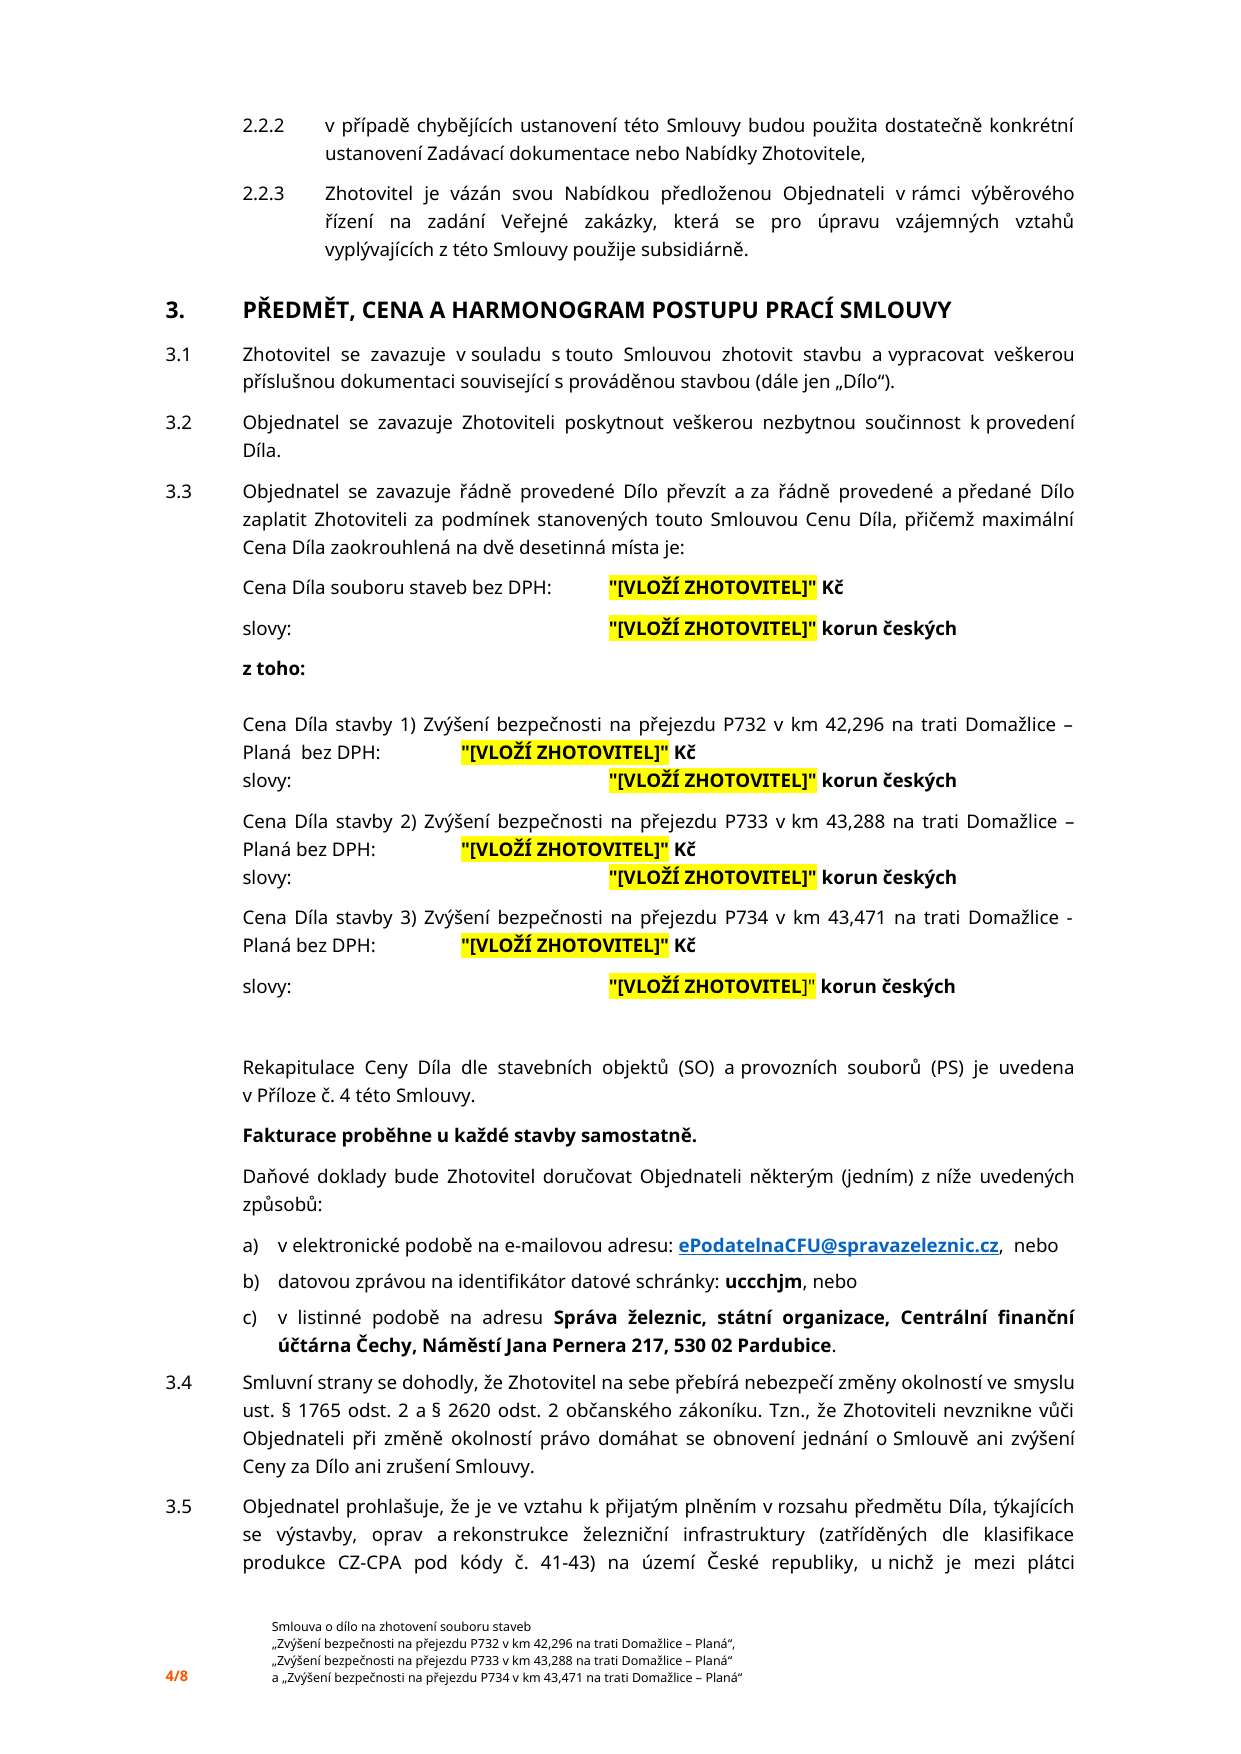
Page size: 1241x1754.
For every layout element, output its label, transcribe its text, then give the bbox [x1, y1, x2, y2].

text Objednatel se zavazuje řádně provedené Dílo převzít a za řádně provedené a předané Dílo zaplatit Zhotoviteli za podmínek stanovených touto Smlouvou Cenu Díla, přičemž maximální Cena Díla zaokrouhlená na dvě desetinná místa je: [165, 478, 1075, 559]
text slovy: "[VLOŽÍ ZHOTOVITEL]" korun českých [242, 864, 609, 890]
text slovy: "[VLOŽÍ ZHOTOVITEL]" korun českých [242, 615, 609, 641]
text Objednatel se zavazuje Zhotoviteli poskytnout veškerou nezbytnou součinnost k provedení Díla. [165, 409, 1075, 463]
text Cena Díla souboru staveb bez DPH: "[VLOŽÍ ZHOTOVITEL]" Kč [242, 574, 1075, 600]
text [165, 1493, 1075, 1575]
text v elektronické podobě na e-mailovou adresu: ePodatelnaCFU@spravazeleznic.cz, nebo [242, 1232, 1075, 1257]
text Smluvní strany se dohodly, že Zhotovitel na sebe přebírá nebezpečí změny okolností ve smyslu ust. § 1765 odst. 2 a § 2620 odst. 2 občanského zákoníku. Tzn., že Zhotoviteli nevznikne vůči Objednateli při změně okolností právo domáhat se obnovení jednání o Smlouvě ani zvýšení Ceny za Dílo ani zrušení Smlouvy. [165, 1369, 1075, 1478]
text slovy: "[VLOŽÍ ZHOTOVITEL]" korun českých [242, 973, 609, 999]
text Cena Díla stavby 2) Zvýšení bezpečnosti na přejezdu P733 v km 43,288 na trati Domažlice – Planá bez DPH: "[VLOŽÍ ZHOTOVITEL]" Kč [242, 808, 1075, 862]
text slovy: "[VLOŽÍ ZHOTOVITEL]" korun českých [817, 615, 1075, 641]
text slovy: "[VLOŽÍ ZHOTOVITEL]" korun českých [817, 768, 1075, 793]
text Cena Díla stavby 1) Zvýšení bezpečnosti na přejezdu P732 v km 42,296 na trati Domažlice – Planá bez DPH: "[VLOŽÍ ZHOTOVITEL]" Kč [242, 712, 1075, 765]
text Rekapitulace Ceny Díla dle stavebních objektů (SO) a provozních souborů (PS) je uvedena v Příloze č. 4 této Smlouvy. [242, 1054, 1075, 1108]
text Zhotovitel se zavazuje v souladu s touto Smlouvou zhotovit stavbu a vypracovat veškerou příslušnou dokumentaci související s prováděnou stavbou (dále jen „Dílo“). [165, 341, 1075, 394]
text slovy: "[VLOŽÍ ZHOTOVITEL]" korun českých [242, 768, 609, 793]
text PŘEDMĚT, CENA A HARMONOGRAM POSTUPU PRACÍ SMLOUVY [165, 294, 1075, 325]
text Zhotovitel je vázán svou Nabídkou předloženou Objednateli v rámci výběrového řízení na zadání Veřejné zakázky, která se pro úpravu vzájemných vztahů vyplývajících z této Smlouvy použije subsidiárně. [242, 181, 1075, 262]
text slovy: "[VLOŽÍ ZHOTOVITEL]" korun českých [816, 973, 1075, 999]
list Daňové doklady bude Zhotovitel doručovat Objednateli některým (jedním) z níže uvedených způsobů: [242, 1163, 1075, 1217]
text v listinné podobě na adresu Správa železnic, státní organizace, Centrální finanční účtárna Čechy, Náměstí Jana Pernera 217, 530 02 Pardubice. [242, 1304, 1075, 1358]
text v případě chybějících ustanovení této Smlouvy budou použita dostatečně konkrétní ustanovení Zadávací dokumentace nebo Nabídky Zhotovitele, [242, 112, 1075, 166]
text datovou zprávou na identifikátor datové schránky: uccchjm, nebo [242, 1268, 1075, 1294]
text slovy: "[VLOŽÍ ZHOTOVITEL]" korun českých [817, 864, 1075, 890]
text Cena Díla stavby 3) Zvýšení bezpečnosti na přejezdu P734 v km 43,471 na trati Domažlice - Planá bez DPH: "[VLOŽÍ ZHOTOVITEL]" Kč [242, 905, 1075, 958]
text z toho: [242, 656, 1075, 681]
text Fakturace proběhne u každé stavby samostatně. [242, 1123, 1075, 1148]
